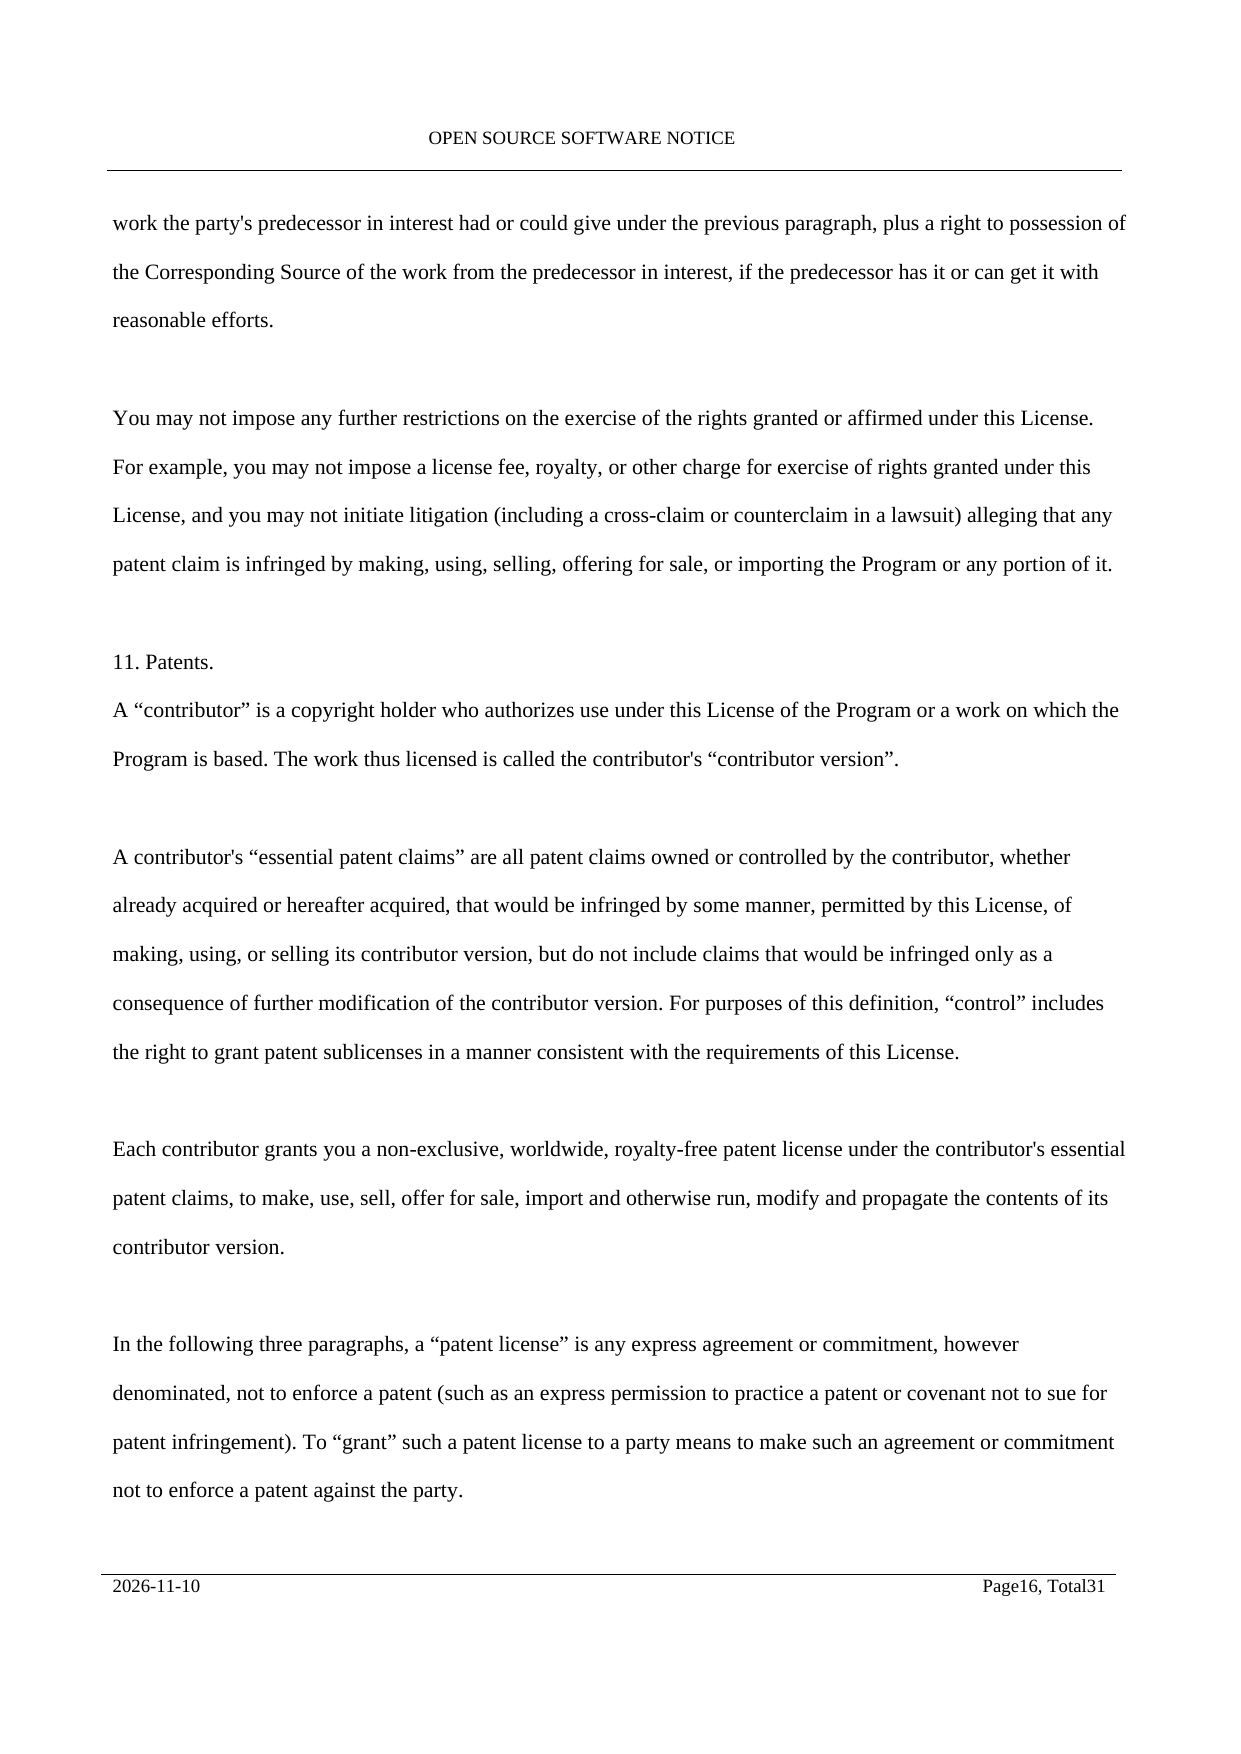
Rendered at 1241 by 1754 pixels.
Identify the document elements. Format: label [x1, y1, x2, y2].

text [112, 206, 1128, 1506]
